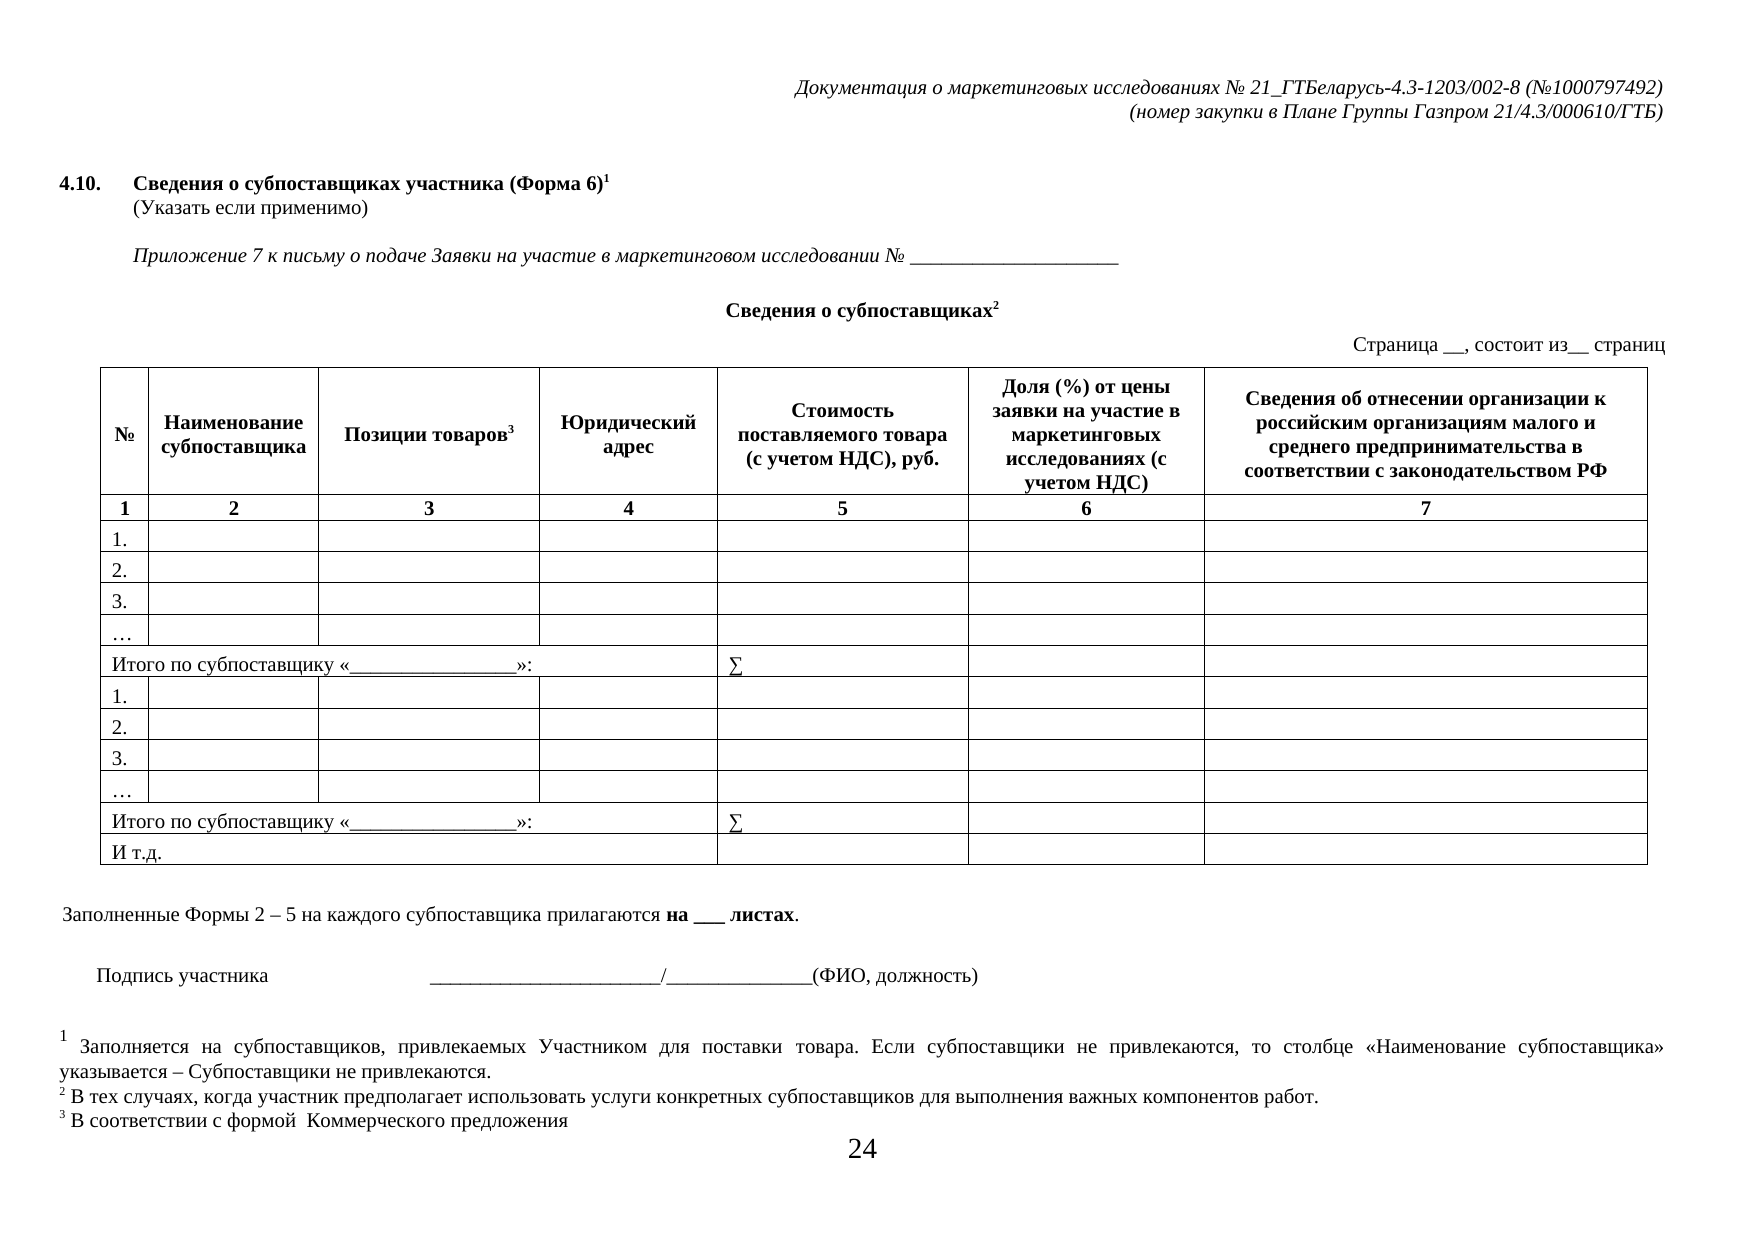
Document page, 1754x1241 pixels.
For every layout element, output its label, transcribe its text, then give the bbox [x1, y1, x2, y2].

table_cell 2. [101, 552, 148, 582]
table_cell ∑ [718, 803, 968, 833]
table_cell [149, 583, 318, 613]
table_cell ∑ [718, 646, 968, 676]
table_cell [1205, 803, 1647, 833]
table_cell [540, 677, 717, 708]
table_header Юридический адрес [540, 368, 717, 494]
table_cell [718, 771, 968, 802]
table_cell [319, 771, 539, 802]
table_cell [969, 521, 1204, 551]
table_header № [101, 368, 148, 494]
table_cell [540, 709, 717, 739]
table_cell [540, 583, 717, 613]
text Заполненные Формы 2 – 5 на каждого субпоставщика прилагаются на ___ листах. [62, 902, 1665, 926]
table_cell [319, 583, 539, 613]
text Приложение 7 к письму о подаче Заявки на участие в маркетинговом исследовании № ____________________ [59, 243, 1665, 267]
table_cell [718, 740, 968, 770]
table_cell [319, 615, 539, 645]
text Страница __, состоит из__ страниц [59, 332, 1665, 356]
table_cell [718, 677, 968, 708]
table_cell [969, 771, 1204, 802]
table_cell [1205, 771, 1647, 802]
table_cell Итого по субпоставщику «________________»: [101, 803, 717, 833]
table_cell [718, 552, 968, 582]
table_cell [540, 771, 717, 802]
table_cell [540, 521, 717, 551]
table_cell [969, 803, 1204, 833]
table_cell [319, 709, 539, 739]
list Сведения о субпоставщиках участника (Форма 6) [59, 171, 1665, 195]
table_cell [149, 615, 318, 645]
table_cell 2 [149, 495, 318, 519]
table_cell [1205, 740, 1647, 770]
table_cell [718, 521, 968, 551]
table_cell 6 [969, 495, 1204, 519]
table_cell [969, 677, 1204, 708]
table_cell [969, 709, 1204, 739]
table_cell [1205, 834, 1647, 864]
table_cell [319, 677, 539, 708]
table_header Позиции товаров [319, 368, 539, 494]
table_cell 1. [101, 521, 148, 551]
table_cell [969, 552, 1204, 582]
table_cell [1205, 677, 1647, 708]
table_cell [149, 709, 318, 739]
table_cell [1205, 552, 1647, 582]
table_header Стоимость поставляемого товара (с учетом НДС), руб. [718, 368, 968, 494]
text Подпись участника /______________(ФИО, должность) [96, 963, 1665, 987]
table_cell [718, 583, 968, 613]
table_cell [540, 615, 717, 645]
table_cell [149, 552, 318, 582]
table_cell 1. [101, 677, 148, 708]
table_header Доля (%) от цены заявки на участие в маркетинговых исследованиях (с учетом НДС) [969, 368, 1204, 494]
table_header Сведения об отнесении организации к российским организациям малого и среднего предпринимательства в соответствии с законодательством РФ [1205, 368, 1647, 494]
table_cell [718, 709, 968, 739]
text (Указать если применимо) [59, 195, 1665, 219]
table_cell [969, 646, 1204, 676]
table_cell [1205, 615, 1647, 645]
table_cell 5 [718, 495, 968, 519]
table_cell [1205, 583, 1647, 613]
table_cell 7 [1205, 495, 1647, 519]
table_cell [718, 615, 968, 645]
table_cell 2. [101, 709, 148, 739]
table_cell [1205, 521, 1647, 551]
table_cell [149, 521, 318, 551]
text Сведения о субпоставщиках [59, 298, 1665, 322]
table_cell 3 [319, 495, 539, 519]
table_cell 3. [101, 583, 148, 613]
table_cell [149, 740, 318, 770]
table_cell … [101, 771, 148, 802]
table_cell [969, 615, 1204, 645]
table_cell [149, 677, 318, 708]
table_cell [319, 521, 539, 551]
table_cell … [101, 615, 148, 645]
table_cell [319, 740, 539, 770]
table_cell 1 [101, 495, 148, 519]
table_cell И т.д. [101, 834, 717, 864]
table_cell 3. [101, 740, 148, 770]
table_header Наименование субпоставщика [149, 368, 318, 494]
table_cell 4 [540, 495, 717, 519]
table_cell Итого по субпоставщику «________________»: [101, 646, 717, 676]
table_cell [969, 834, 1204, 864]
table_cell [969, 740, 1204, 770]
table_cell [1205, 709, 1647, 739]
table_cell [540, 740, 717, 770]
table_cell [969, 583, 1204, 613]
table_cell [319, 552, 539, 582]
table_cell [540, 552, 717, 582]
table_cell [1205, 646, 1647, 676]
table_cell [718, 834, 968, 864]
table_cell [149, 771, 318, 802]
